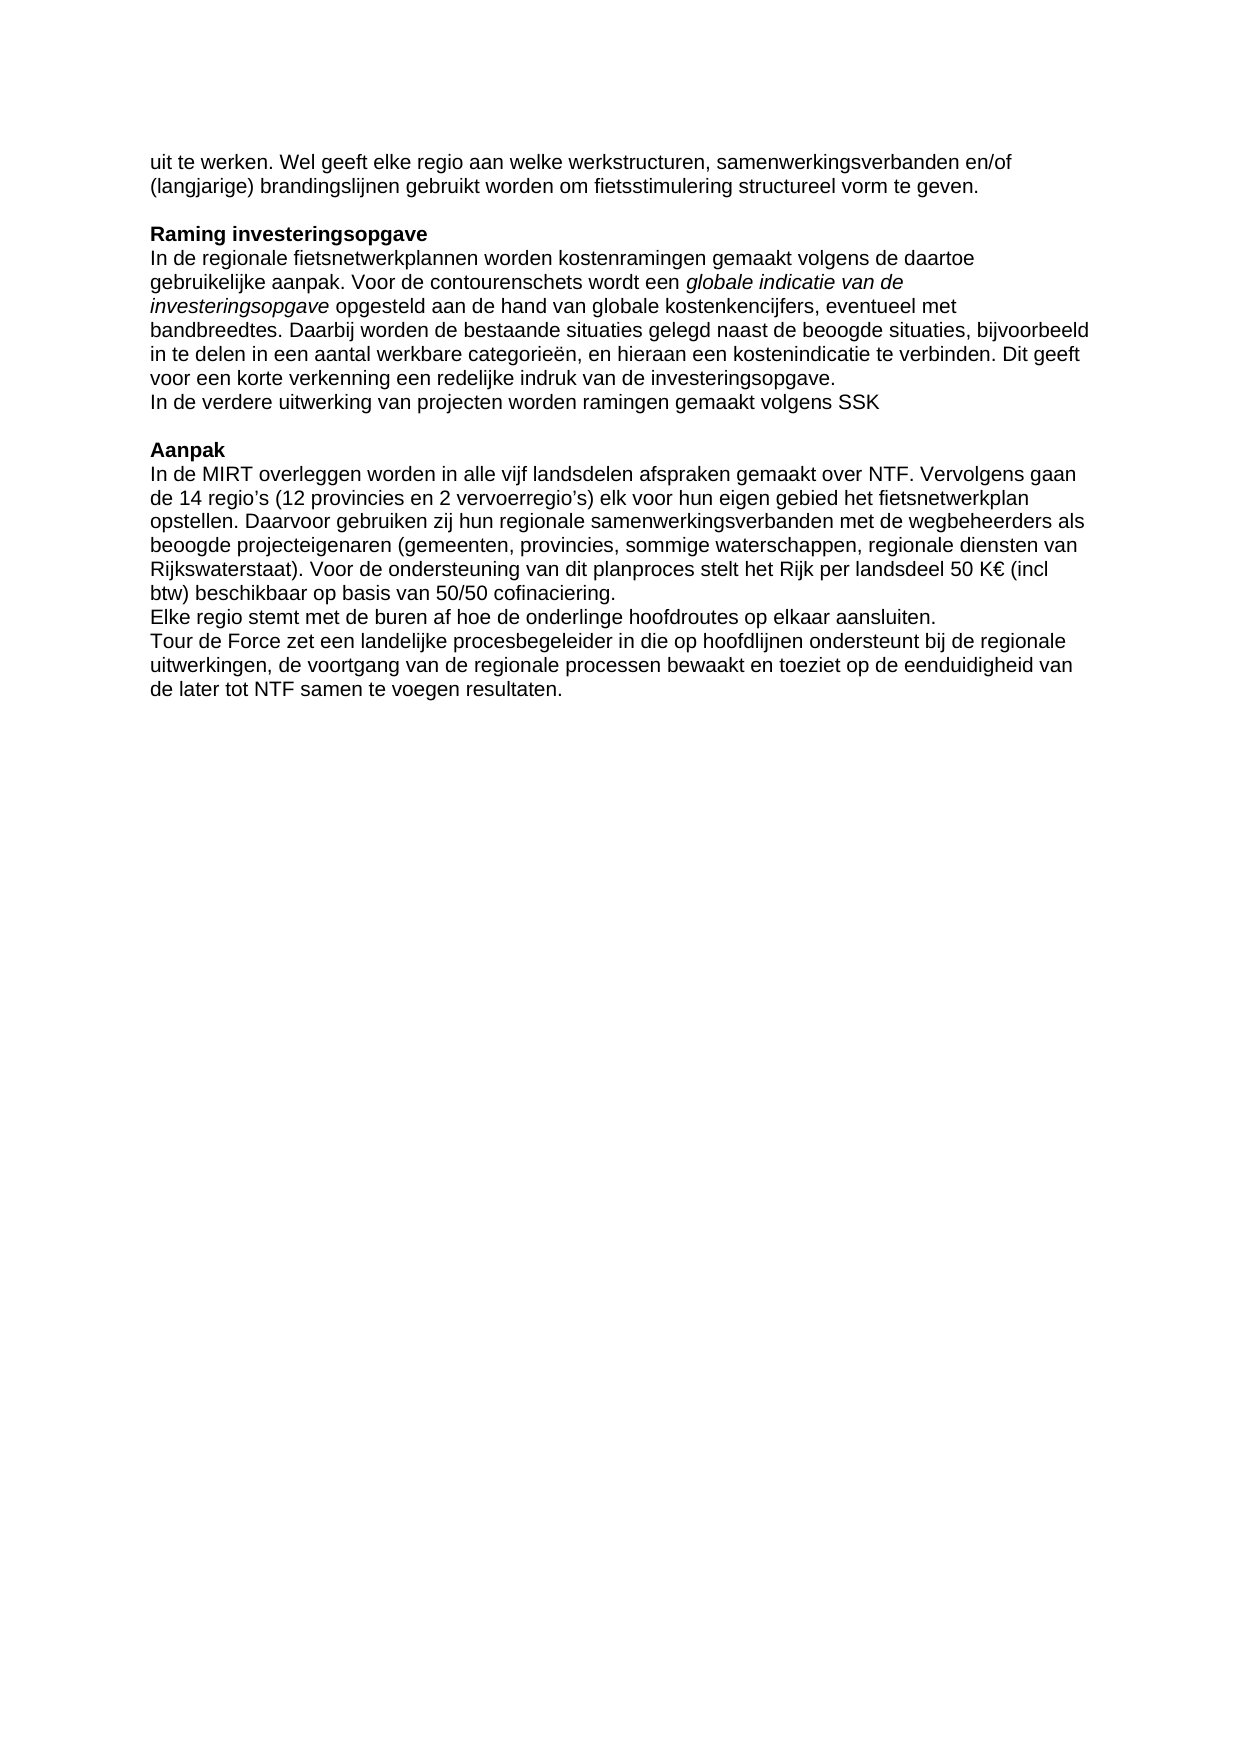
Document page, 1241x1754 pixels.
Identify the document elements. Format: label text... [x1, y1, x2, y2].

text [150, 150, 1090, 198]
subtitle Raming investeringsopgave [150, 222, 1090, 246]
text Elke regio stemt met de buren af hoe de onderlinge hoofdroutes op elkaar aansluiten. [150, 605, 1090, 629]
text Tour de Force zet een landelijke procesbegeleider in die op hoofdlijnen ondersteunt bij de regionale uitwerkingen, de voortgang van de regionale processen bewaakt en toeziet op de eenduidigheid van de later tot NTF samen te voegen resultaten. [150, 629, 1090, 701]
text In de verdere uitwerking van projecten worden ramingen gemaakt volgens SSK [150, 389, 1090, 413]
text In de regionale fietsnetwerkplannen worden kostenramingen gemaakt volgens de daartoe gebruikelijke aanpak. Voor de contourenschets wordt een globale indicatie van de investeringsopgave opgesteld aan de hand van globale kostenkencijfers, eventueel met bandbreedtes. Daarbij worden de bestaande situaties gelegd naast de beoogde situaties, bijvoorbeeld in te delen in een aantal werkbare categorieën, en hieraan een kostenindicatie te verbinden. Dit geeft voor een korte verkenning een redelijke indruk van de investeringsopgave. [150, 246, 1090, 389]
subtitle Aanpak [150, 437, 1090, 461]
text In de MIRT overleggen worden in alle vijf landsdelen afspraken gemaakt over NTF. Vervolgens gaan de 14 regio’s (12 provincies en 2 vervoerregio’s) elk voor hun eigen gebied het fietsnetwerkplan opstellen. Daarvoor gebruiken zij hun regionale samenwerkingsverbanden met de wegbeheerders als beoogde projecteigenaren (gemeenten, provincies, sommige waterschappen, regionale diensten van Rijkswaterstaat). Voor de ondersteuning van dit planproces stelt het Rijk per landsdeel 50 K€ (incl btw) beschikbaar op basis van 50/50 cofinaciering. [150, 461, 1090, 605]
